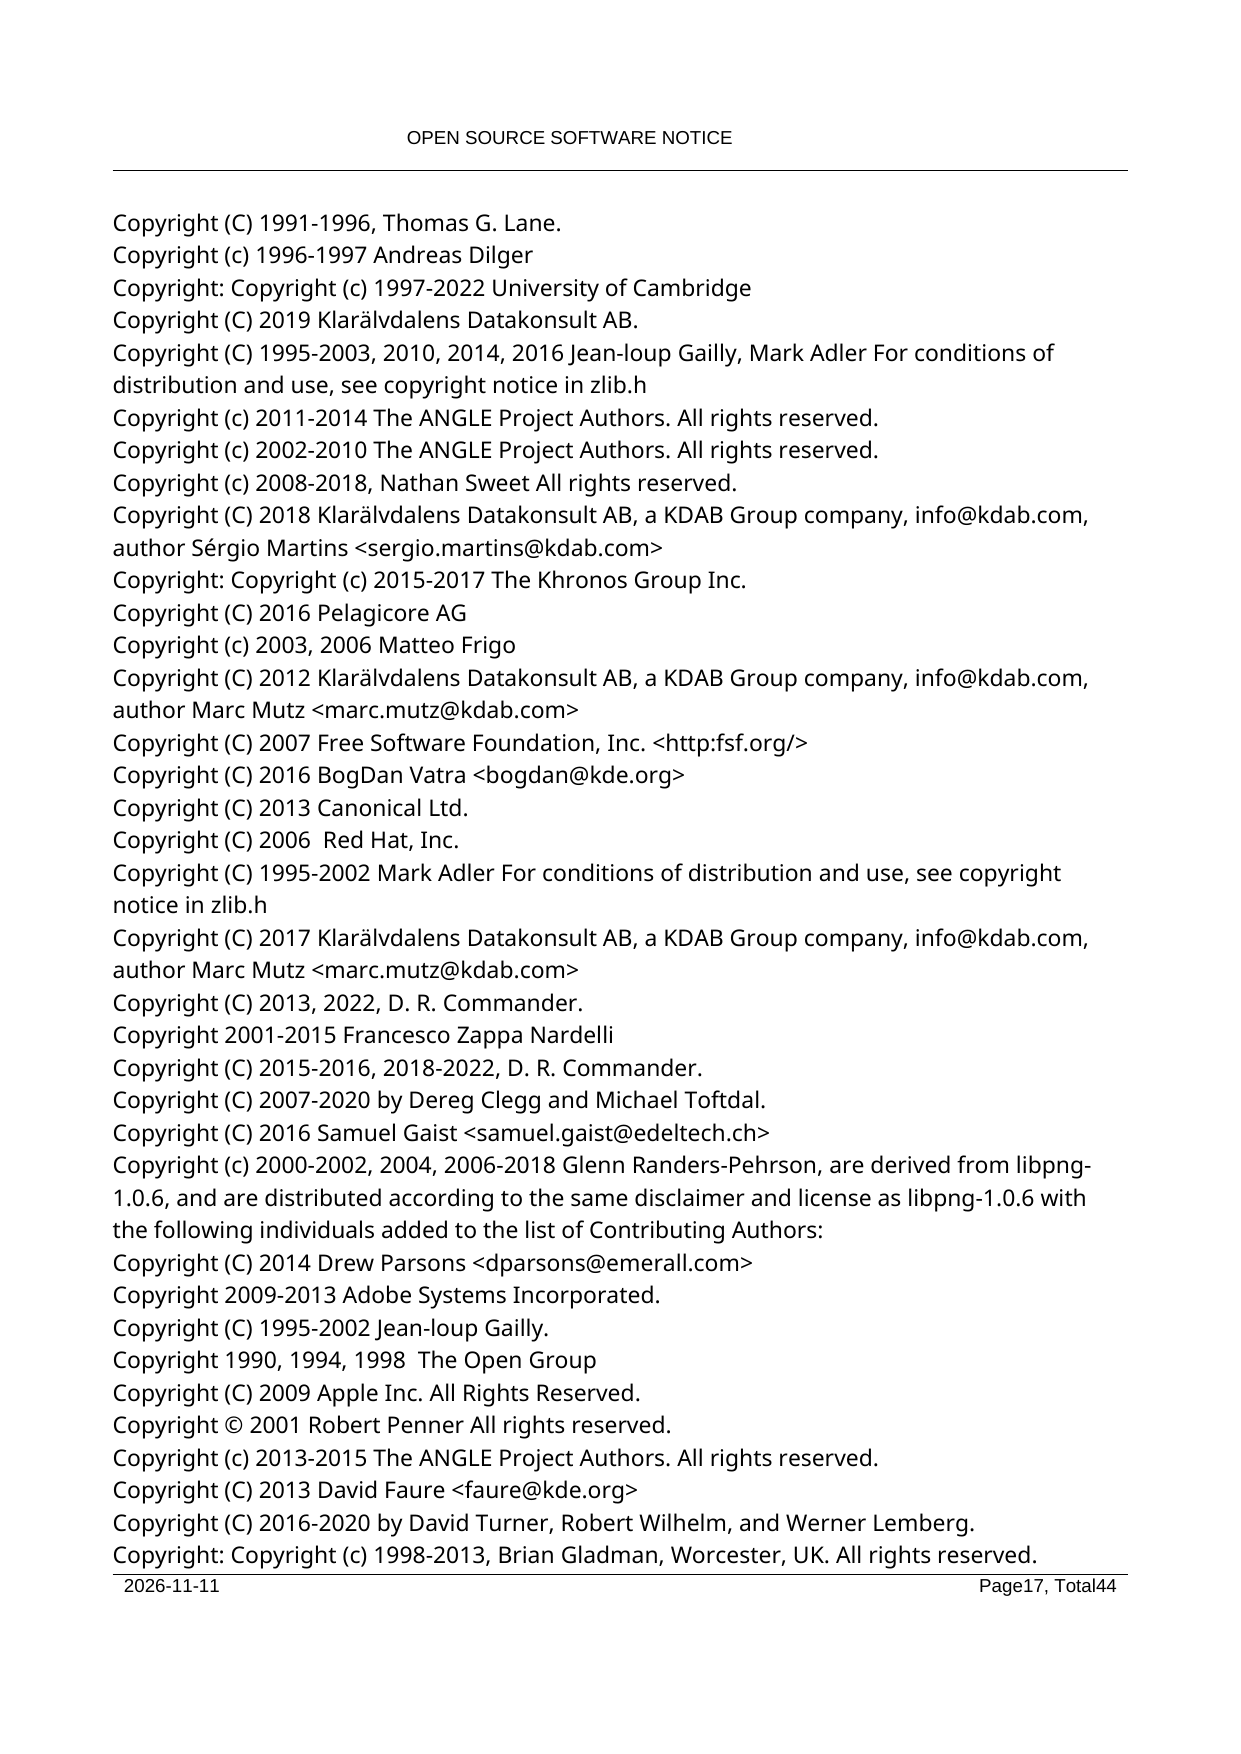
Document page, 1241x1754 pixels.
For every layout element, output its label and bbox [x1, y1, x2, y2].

text [112, 206, 1128, 1571]
